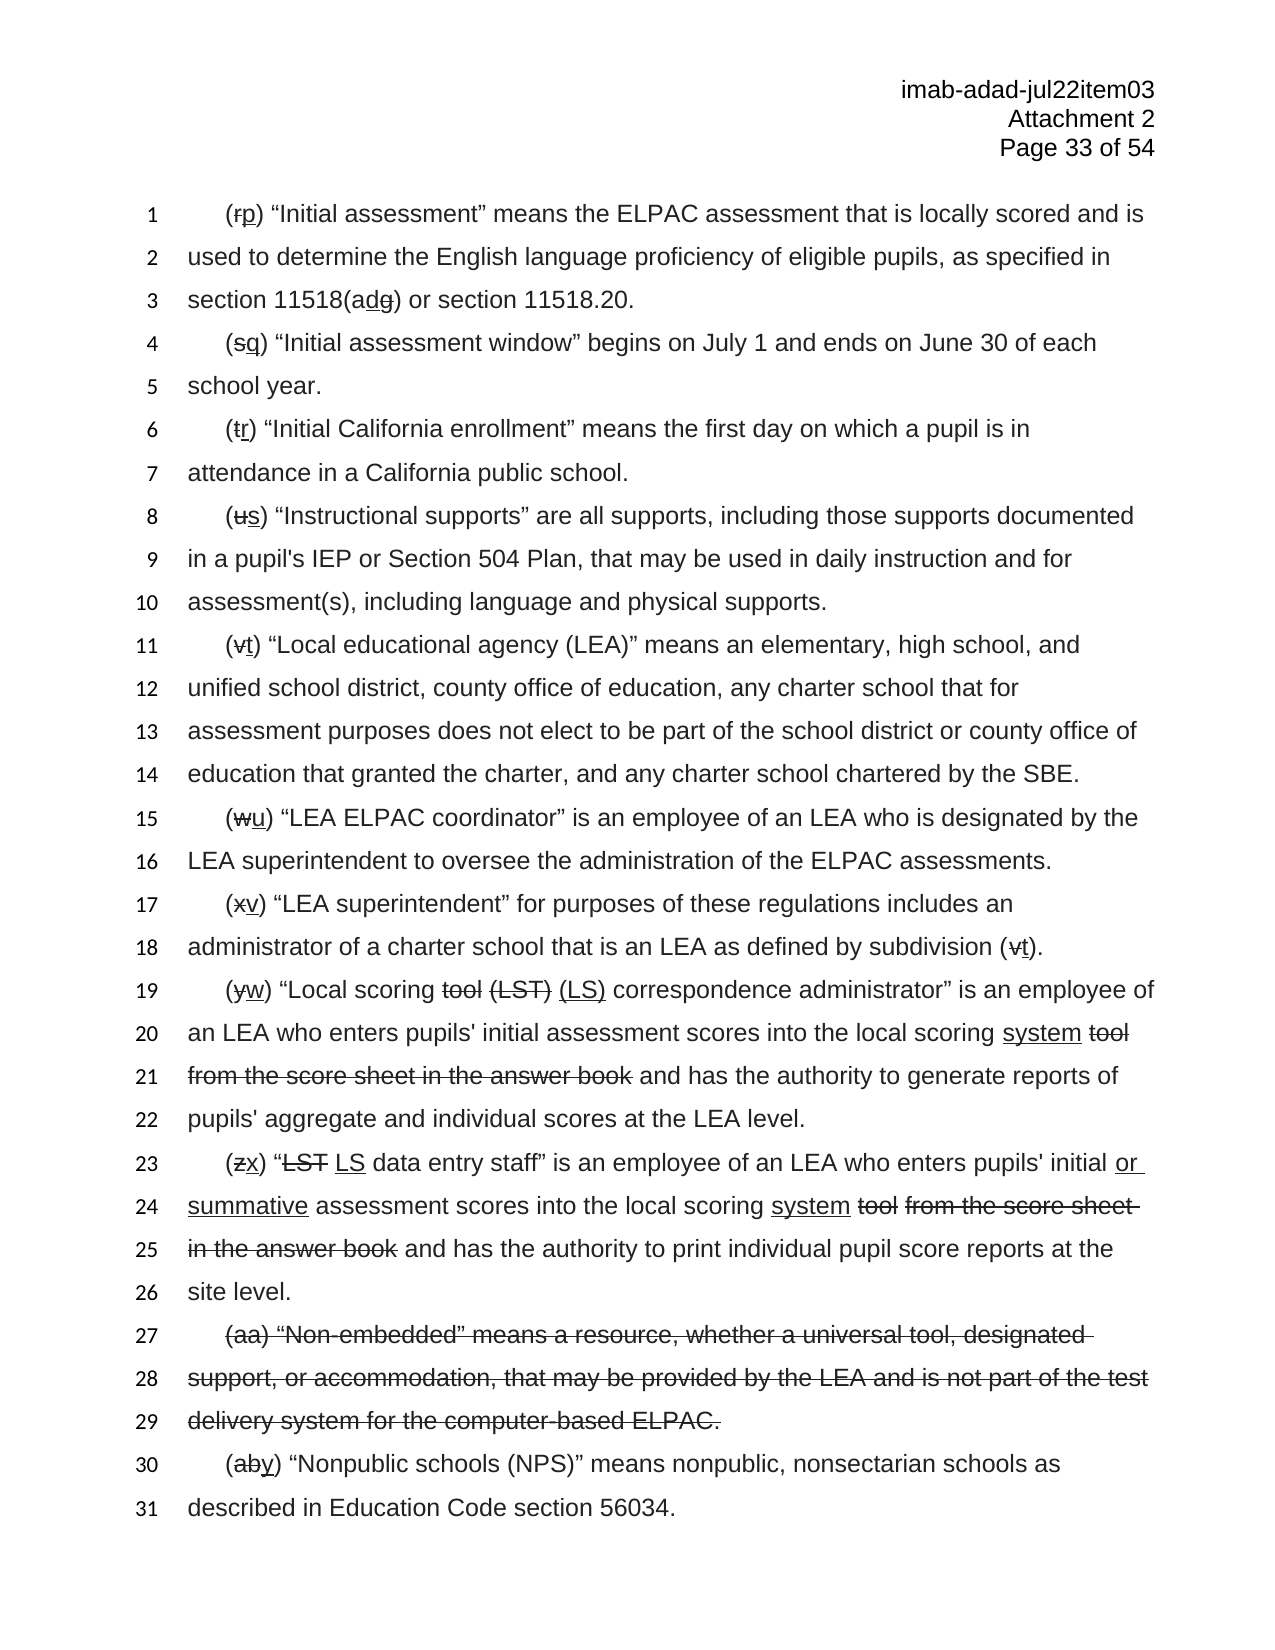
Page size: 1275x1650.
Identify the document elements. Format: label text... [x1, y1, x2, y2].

text (aby) “Nonpublic schools (NPS)” means nonpublic, nonsectarian schools as described in Education Code section 56034. [187, 1449, 1155, 1521]
text (us) “Instructional supports” are all supports, including those supports documented in a pupil's IEP or Section 504 Plan, that may be used in daily instruction and for assessment(s), including language and physical supports. [187, 501, 1155, 616]
text (aa) “Non-embedded” means a resource, whether a universal tool, designated support, or accommodation, that may be provided by the LEA and is not part of the test delivery system for the computer-based ELPAC. [187, 1320, 1155, 1435]
text (xv) “LEA superintendent” for purposes of these regulations includes an administrator of a charter school that is an LEA as defined by subdivision (vt). [187, 889, 1155, 961]
text (yw) “Local scoring tool (LST) (LS) correspondence administrator” is an employee of an LEA who enters pupils' initial assessment scores into the local scoring system tool from the score sheet in the answer book and has the authority to generate reports of pupils' aggregate and individual scores at the LEA level. [187, 975, 1155, 1133]
text (vt) “Local educational agency (LEA)” means an elementary, high school, and unified school district, county office of education, any charter school that for assessment purposes does not elect to be part of the school district or county office of education that granted the charter, and any charter school chartered by the SBE. [187, 630, 1155, 788]
text (tr) “Initial California enrollment” means the first day on which a pupil is in attendance in a California public school. [187, 414, 1155, 486]
text (zx) “LST LS data entry staff” is an employee of an LEA who enters pupils' initial or summative assessment scores into the local scoring system tool from the score sheet in the answer book and has the authority to print individual pupil score reports at the site level. [187, 1147, 1155, 1306]
text (rp) “Initial assessment” means the ELPAC assessment that is locally scored and is used to determine the English language proficiency of eligible pupils, as specified in section 11518(adg) or section 11518.20. [187, 199, 1155, 314]
text (sq) “Initial assessment window” begins on July 1 and ends on June 30 of each school year. [187, 328, 1155, 400]
text (wu) “LEA ELPAC coordinator” is an employee of an LEA who is designated by the LEA superintendent to oversee the administration of the ELPAC assessments. [187, 802, 1155, 874]
